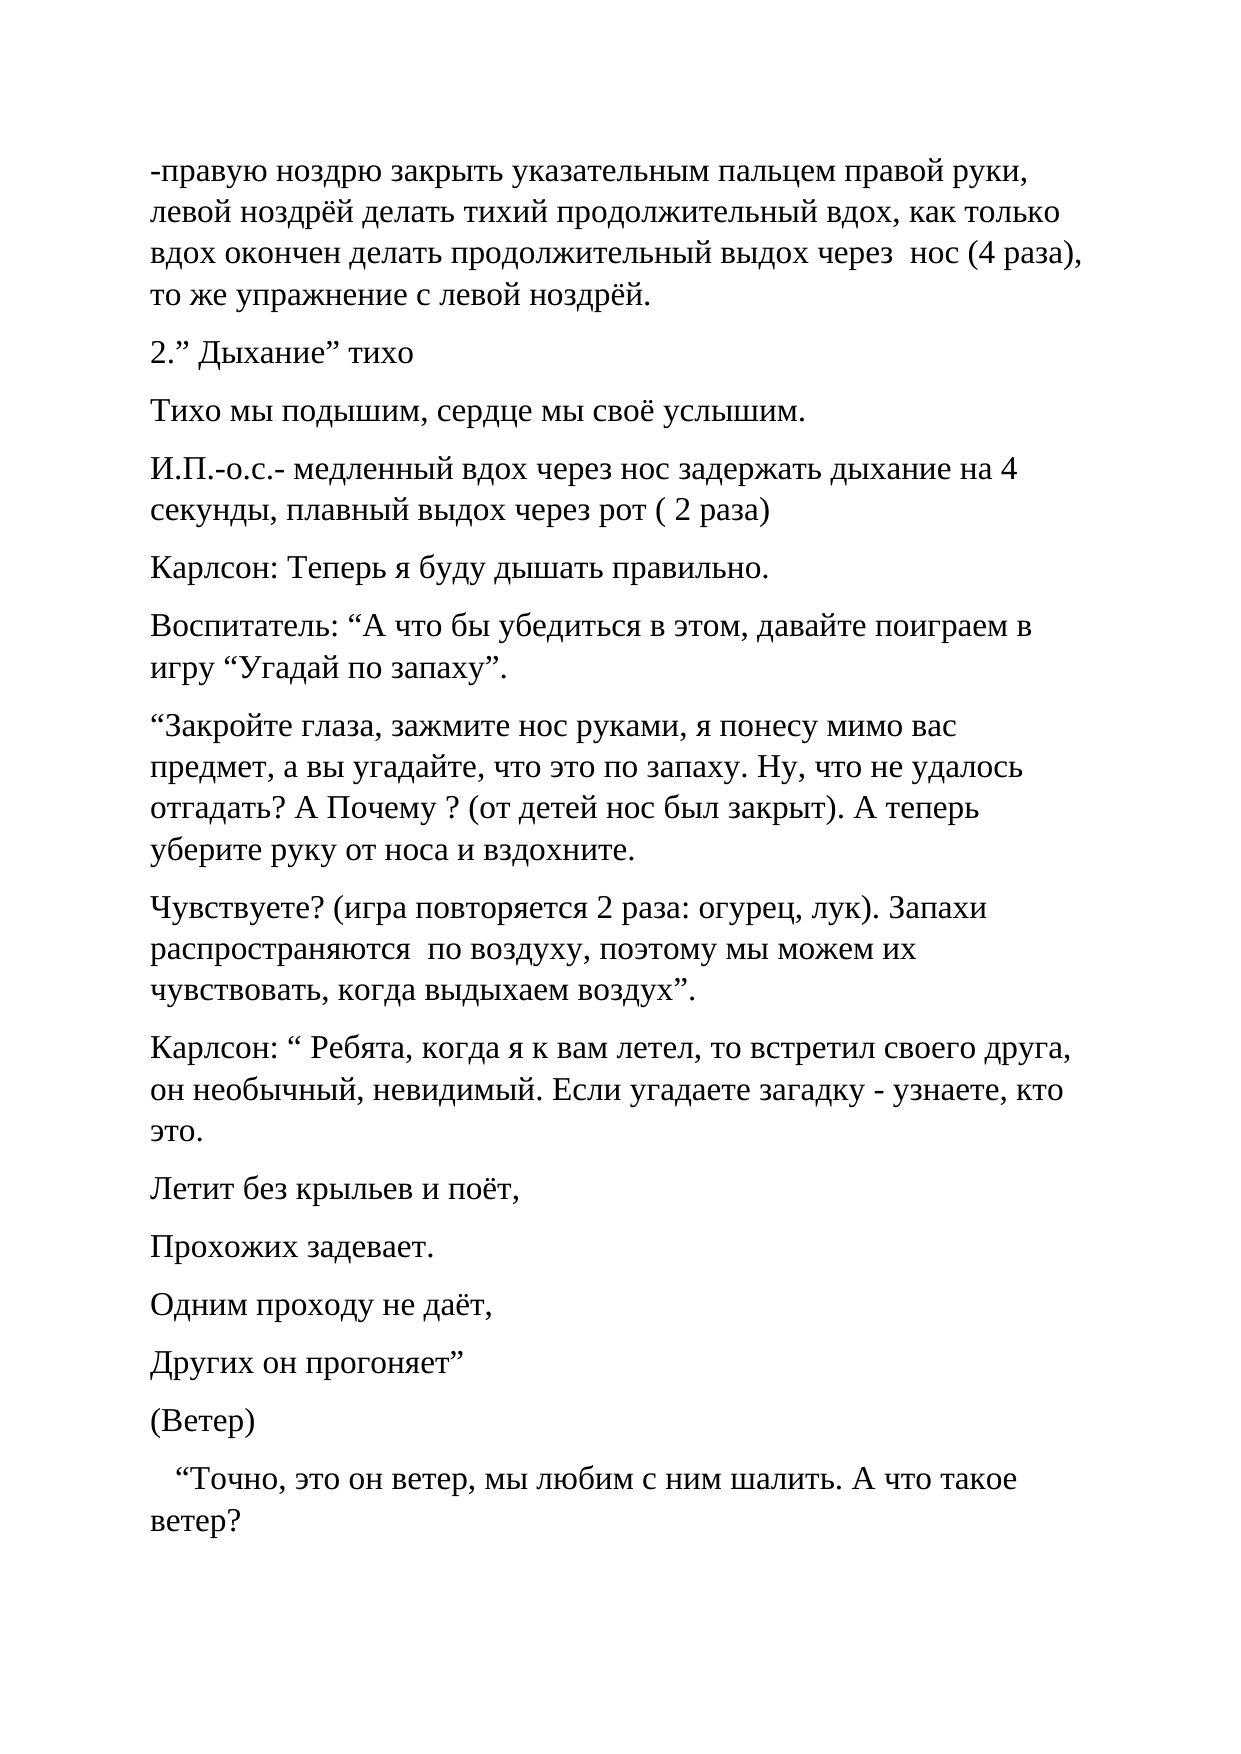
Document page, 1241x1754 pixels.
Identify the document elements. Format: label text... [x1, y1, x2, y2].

text Тихо мы подышим, сердце мы своё услышим. [150, 390, 1090, 428]
text Карлсон: Теперь я буду дышать правильно. [150, 547, 1090, 586]
text Карлсон: “ Ребята, когда я к вам летел, то встретил своего друга, он необычный, невидимый. Если угадаете загадку - узнаете, кто это. [150, 1028, 1090, 1149]
text (Ветер) [150, 1401, 1090, 1439]
text Чувствуете? (игра повторяется 2 раза: огурец, лук). Запахи распространяются по воздуху, поэтому мы можем их чувствовать, когда выдыхаем воздух”. [150, 887, 1090, 1008]
text Других он прогоняет” [150, 1342, 1090, 1381]
text -правую ноздрю закрыть указательным пальцем правой руки, левой ноздрёй делать тихий продолжительный вдох, как только вдох окончен делать продолжительный выдох через нос (4 раза), то же упражнение с левой ноздрёй. [150, 150, 1090, 312]
text И.П.-о.с.- медленный вдох через нос задержать дыхание на 4 секунды, плавный выдох через рот ( 2 раза) [150, 448, 1090, 528]
text “Точно, это он ветер, мы любим с ним шалить. А что такое ветер? [150, 1458, 1090, 1538]
text Одним проходу не даёт, [150, 1284, 1090, 1323]
text Воспитатель: “А что бы убедиться в этом, давайте поиграем в игру “Угадай по запаху”. [150, 606, 1090, 685]
text Летит без крыльев и поёт, [150, 1168, 1090, 1207]
text Прохожих задевает. [150, 1226, 1090, 1265]
text “Закройте глаза, зажмите нос руками, я понесу мимо вас предмет, а вы угадайте, что это по запаху. Ну, что не удалось отгадать? А Почему ? (от детей нос был закрыт). А теперь уберите руку от носа и вздохните. [150, 705, 1090, 867]
text 2.” Дыхание” тихо [150, 332, 1090, 370]
